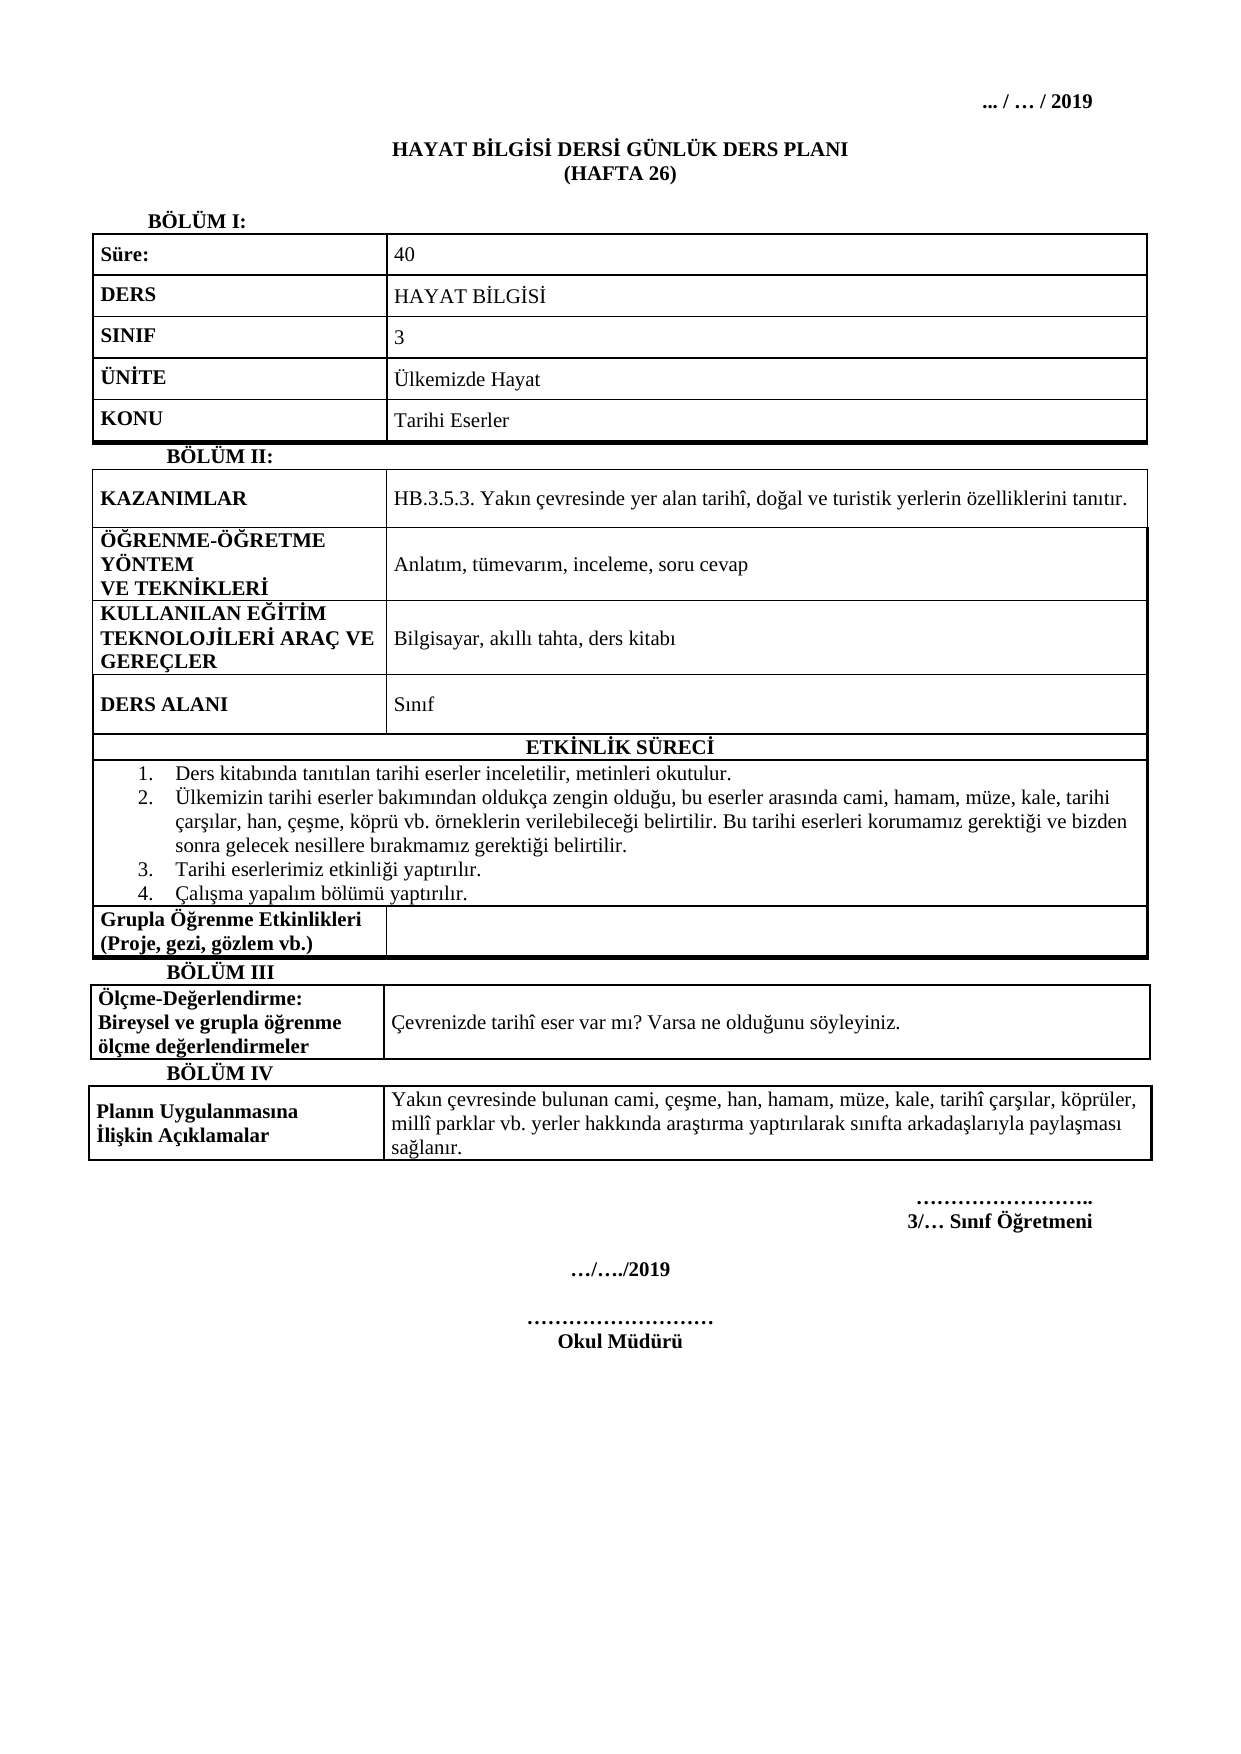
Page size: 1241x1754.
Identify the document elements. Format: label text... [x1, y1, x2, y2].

table_header HB.3.5.3. Yakın çevresinde yer alan tarihî, doğal ve turistik yerlerin özelliklerini tanıtır. [387, 470, 1147, 527]
table_cell Tarihi Eserler [388, 400, 1146, 440]
text BÖLÜM II: [148, 445, 1092, 468]
table_header Planın Uygulanmasına İlişkin Açıklamalar [90, 1087, 383, 1159]
subtitle BÖLÜM IV [148, 1060, 1092, 1084]
table_cell Ülkemizde Hayat [388, 359, 1146, 398]
table_cell HAYAT BİLGİSİ [388, 276, 1146, 316]
table_header Yakın çevresinde bulunan cami, çeşme, han, hamam, müze, kale, tarihî çarşılar, köprüler, millî parklar vb. yerler hakkında araştırma yaptırılarak sınıfta arkadaşlarıyla paylaşması sağlanır. [385, 1087, 1150, 1159]
table_cell KULLANILAN EĞİTİM TEKNOLOJİLERİ ARAÇ VE GEREÇLER [93, 601, 386, 673]
text (HAFTA 26) [148, 161, 1092, 185]
text HAYAT BİLGİSİ DERSİ GÜNLÜK DERS PLANI [148, 137, 1092, 161]
table_cell ETKİNLİK SÜRECİ [94, 735, 1146, 759]
text BÖLÜM I: [148, 209, 1092, 233]
text 3/… Sınıf Öğretmeni [148, 1209, 1092, 1233]
table_cell Anlatım, tümevarım, inceleme, soru cevap [387, 528, 1146, 600]
subtitle BÖLÜM III [148, 960, 1092, 984]
table_cell SINIF [94, 317, 386, 357]
table_cell Grupla Öğrenme Etkinlikleri (Proje, gezi, gözlem vb.) [94, 907, 386, 955]
text Okul Müdürü [148, 1329, 1092, 1353]
table_cell [387, 907, 1146, 955]
table_cell DERS ALANI [94, 675, 386, 733]
table_cell Ders kitabında tanıtılan tarihi eserler inceletilir, metinleri okutulur. Ülkemizin tarihi eserler bakımından oldukça zengin olduğu, bu eserler arasında cami, hamam, müze, kale, tarihi çarşılar, han, çeşme, köprü vb. örneklerin verilebileceği belirtilir. Bu tarihi eserleri korumamız gerektiği ve bizden sonra gelecek nesillere bırakmamız gerektiği belirtilir. Tarihi eserlerimiz etkinliği yaptırılır. Çalışma yapalım bölümü yaptırılır. [94, 761, 1146, 905]
table_cell 3 [388, 317, 1146, 357]
table_cell Sınıf [387, 675, 1146, 733]
table_header Çevrenizde tarihî eser var mı? Varsa ne olduğunu söyleyiniz. [385, 986, 1149, 1058]
table_cell KONU [94, 400, 386, 440]
table_header Süre: [94, 235, 386, 274]
table_cell DERS [94, 276, 386, 316]
table_cell ÜNİTE [94, 359, 386, 398]
table_header Ölçme-Değerlendirme: Bireysel ve grupla öğrenme ölçme değerlendirmeler [92, 986, 383, 1058]
table_header KAZANIMLAR [93, 470, 386, 527]
table_cell Bilgisayar, akıllı tahta, ders kitabı [387, 601, 1146, 673]
table_header 40 [388, 235, 1146, 274]
text …………………….. [148, 1185, 1092, 1209]
table_cell ÖĞRENME-ÖĞRETME YÖNTEM VE TEKNİKLERİ [93, 528, 386, 600]
text ……………………… [148, 1305, 1092, 1329]
text …/…./2019 [148, 1257, 1092, 1281]
text ... / … / 2019 [148, 89, 1092, 113]
